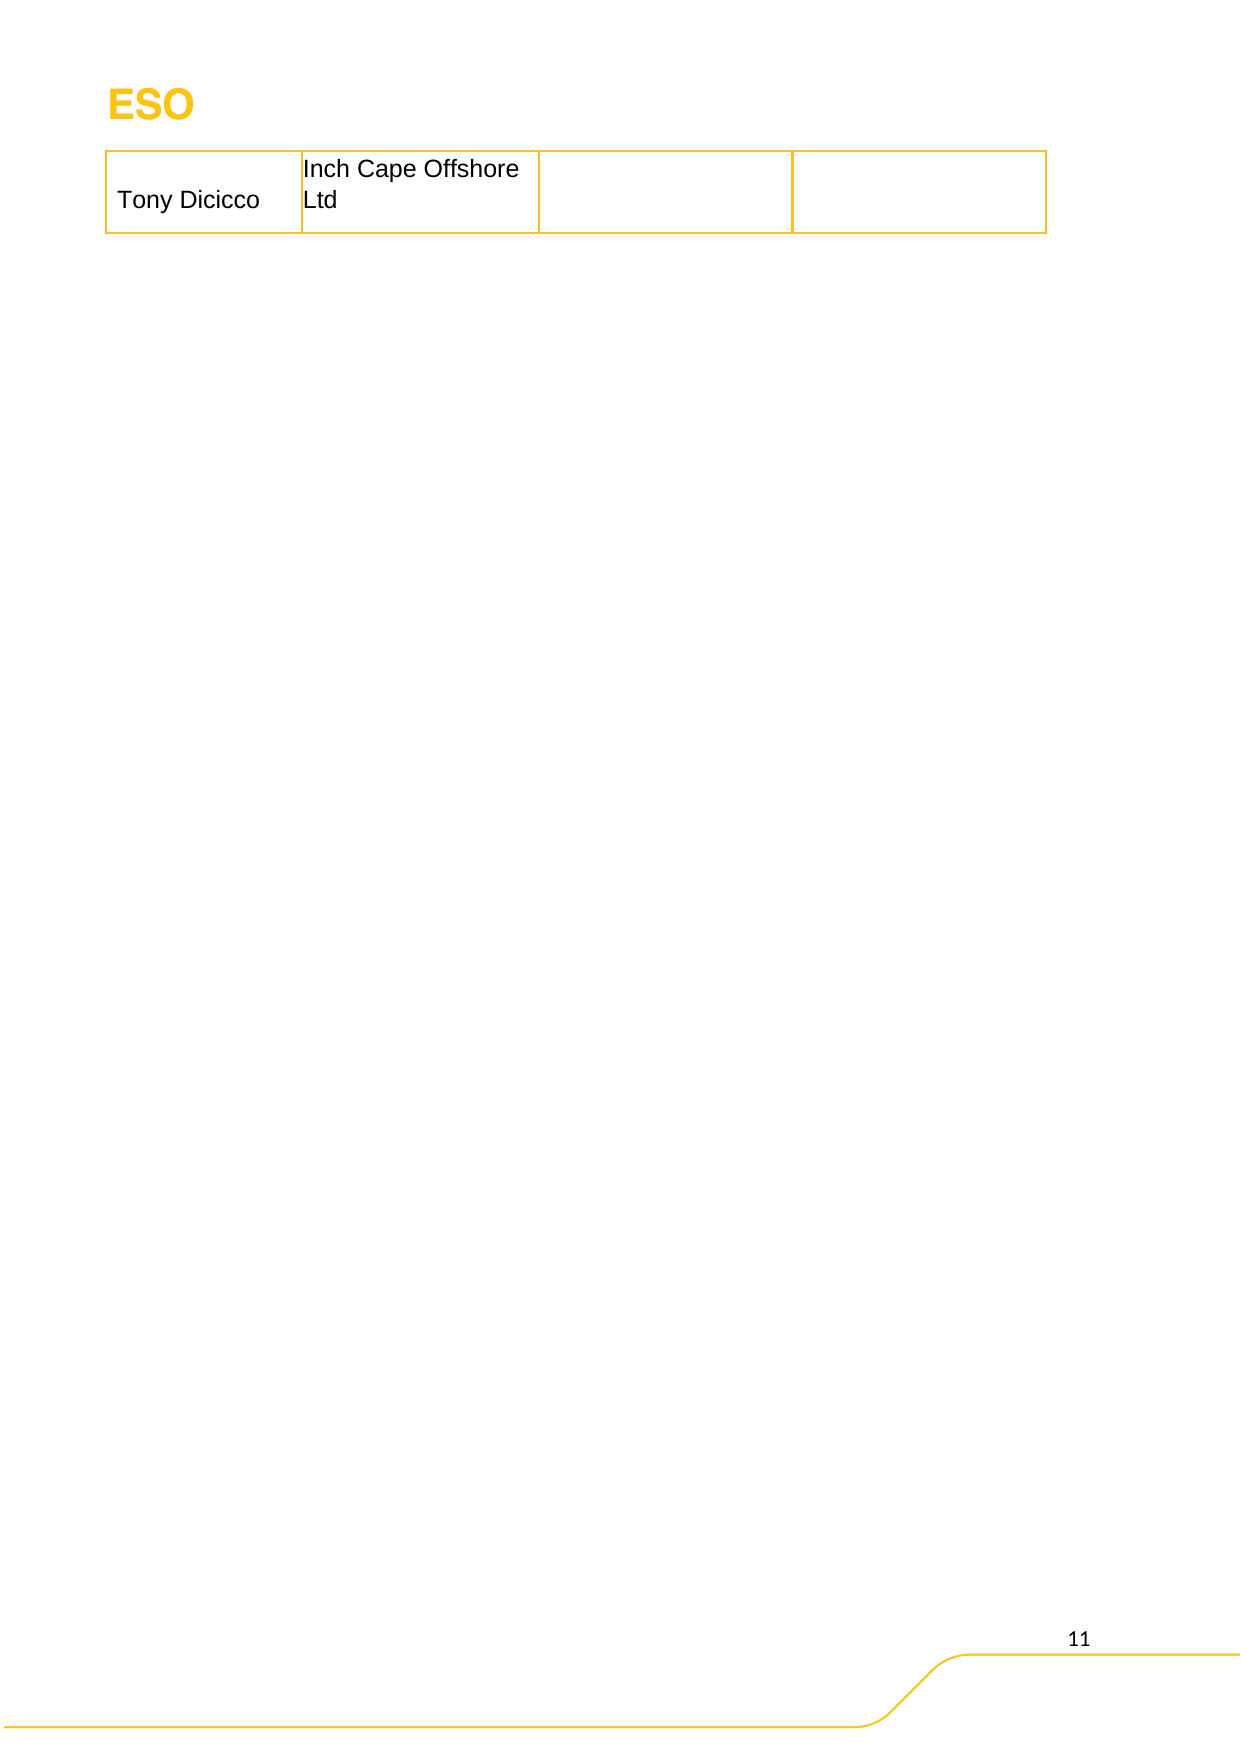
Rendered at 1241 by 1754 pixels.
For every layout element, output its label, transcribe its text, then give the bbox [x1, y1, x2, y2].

table_cell Inch Cape Offshore Ltd [303, 152, 538, 232]
picture [3, 6, 1241, 1754]
table_cell [540, 152, 791, 232]
table_cell Tony Dicicco [107, 152, 301, 232]
table_cell [794, 152, 1045, 232]
